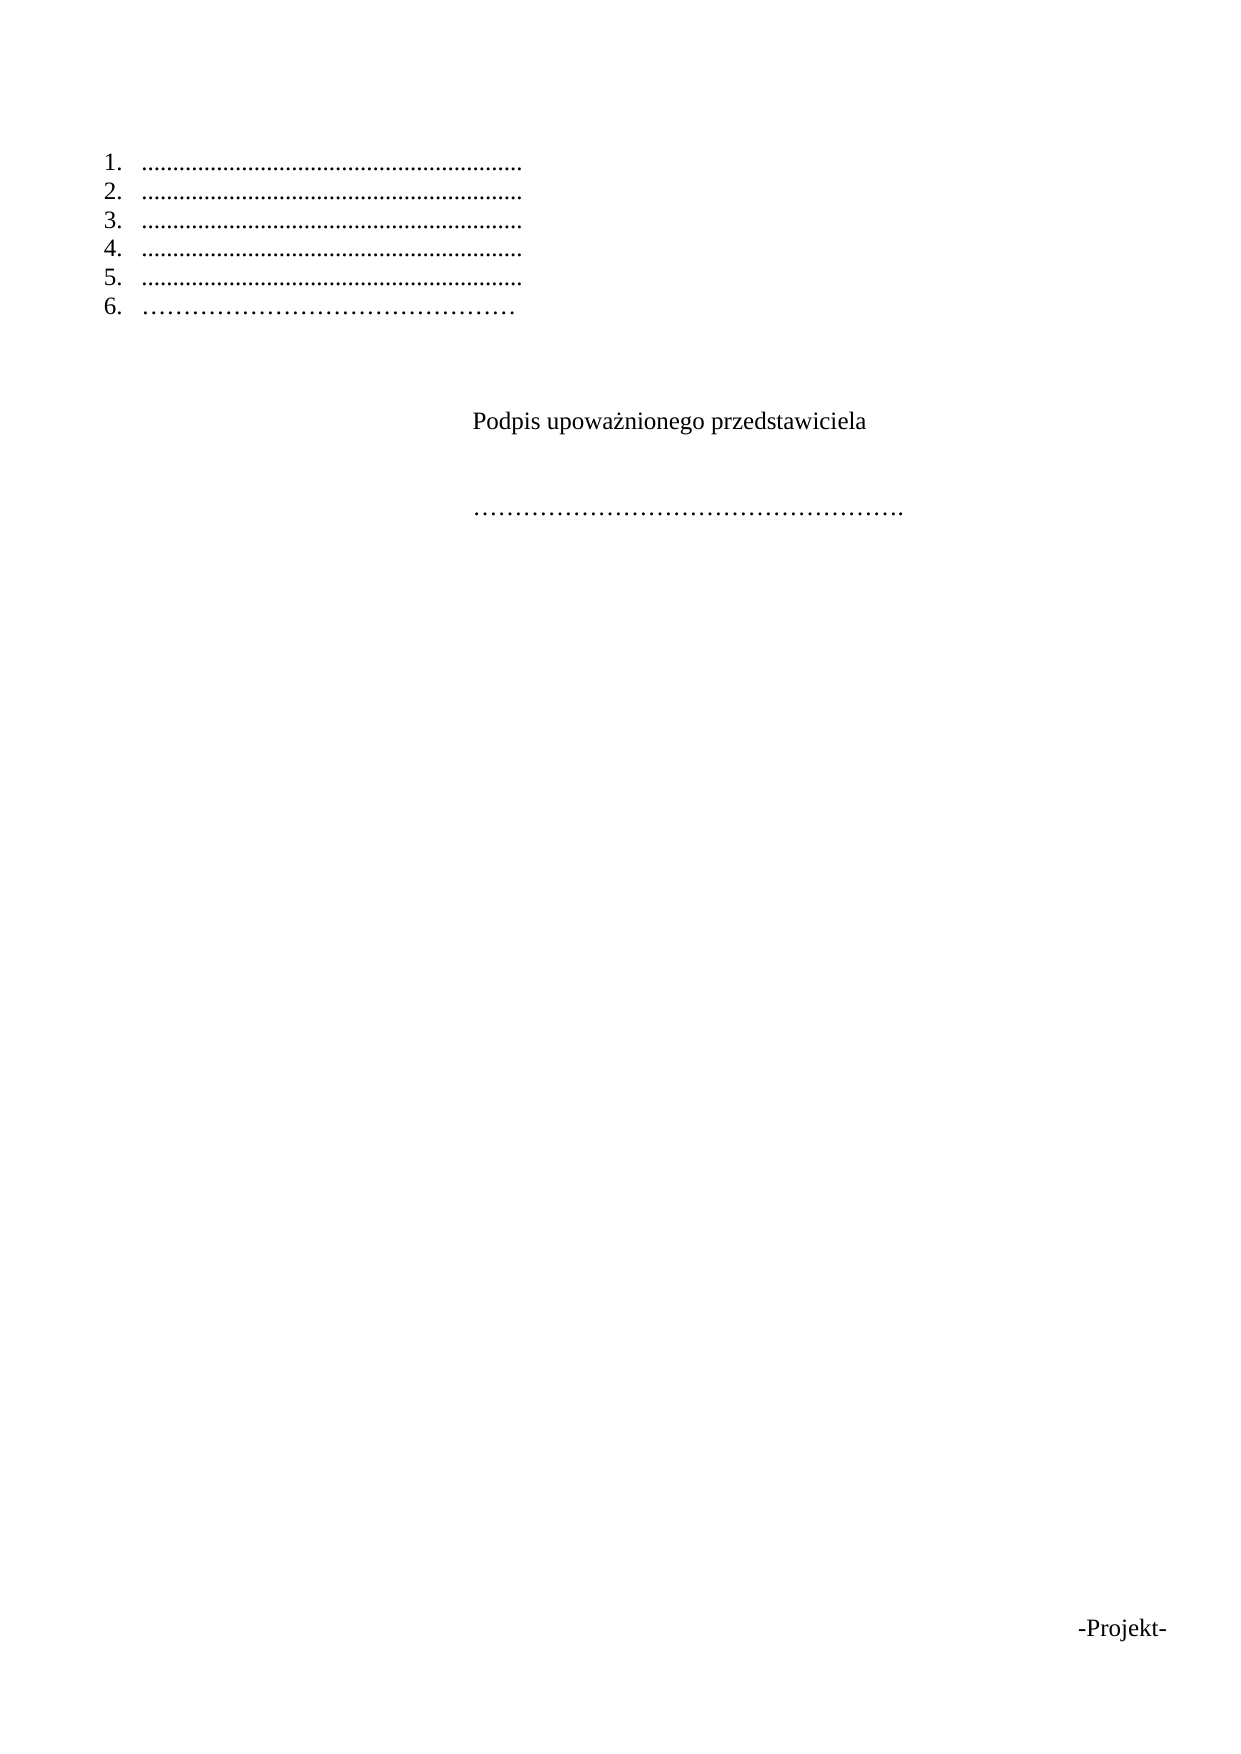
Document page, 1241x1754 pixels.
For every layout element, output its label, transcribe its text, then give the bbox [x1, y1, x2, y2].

text ……………………………………………. [472, 492, 1167, 521]
list ............................................................. [103, 176, 1167, 205]
text -Projekt- [103, 1613, 1167, 1642]
list ............................................................. [103, 262, 1167, 291]
text Podpis upoważnionego przedstawiciela [472, 406, 1167, 435]
list ............................................................. [103, 205, 1167, 233]
list ............................................................. [103, 233, 1167, 262]
list ……………………………………… [103, 291, 1167, 320]
list ............................................................. [103, 147, 1167, 176]
